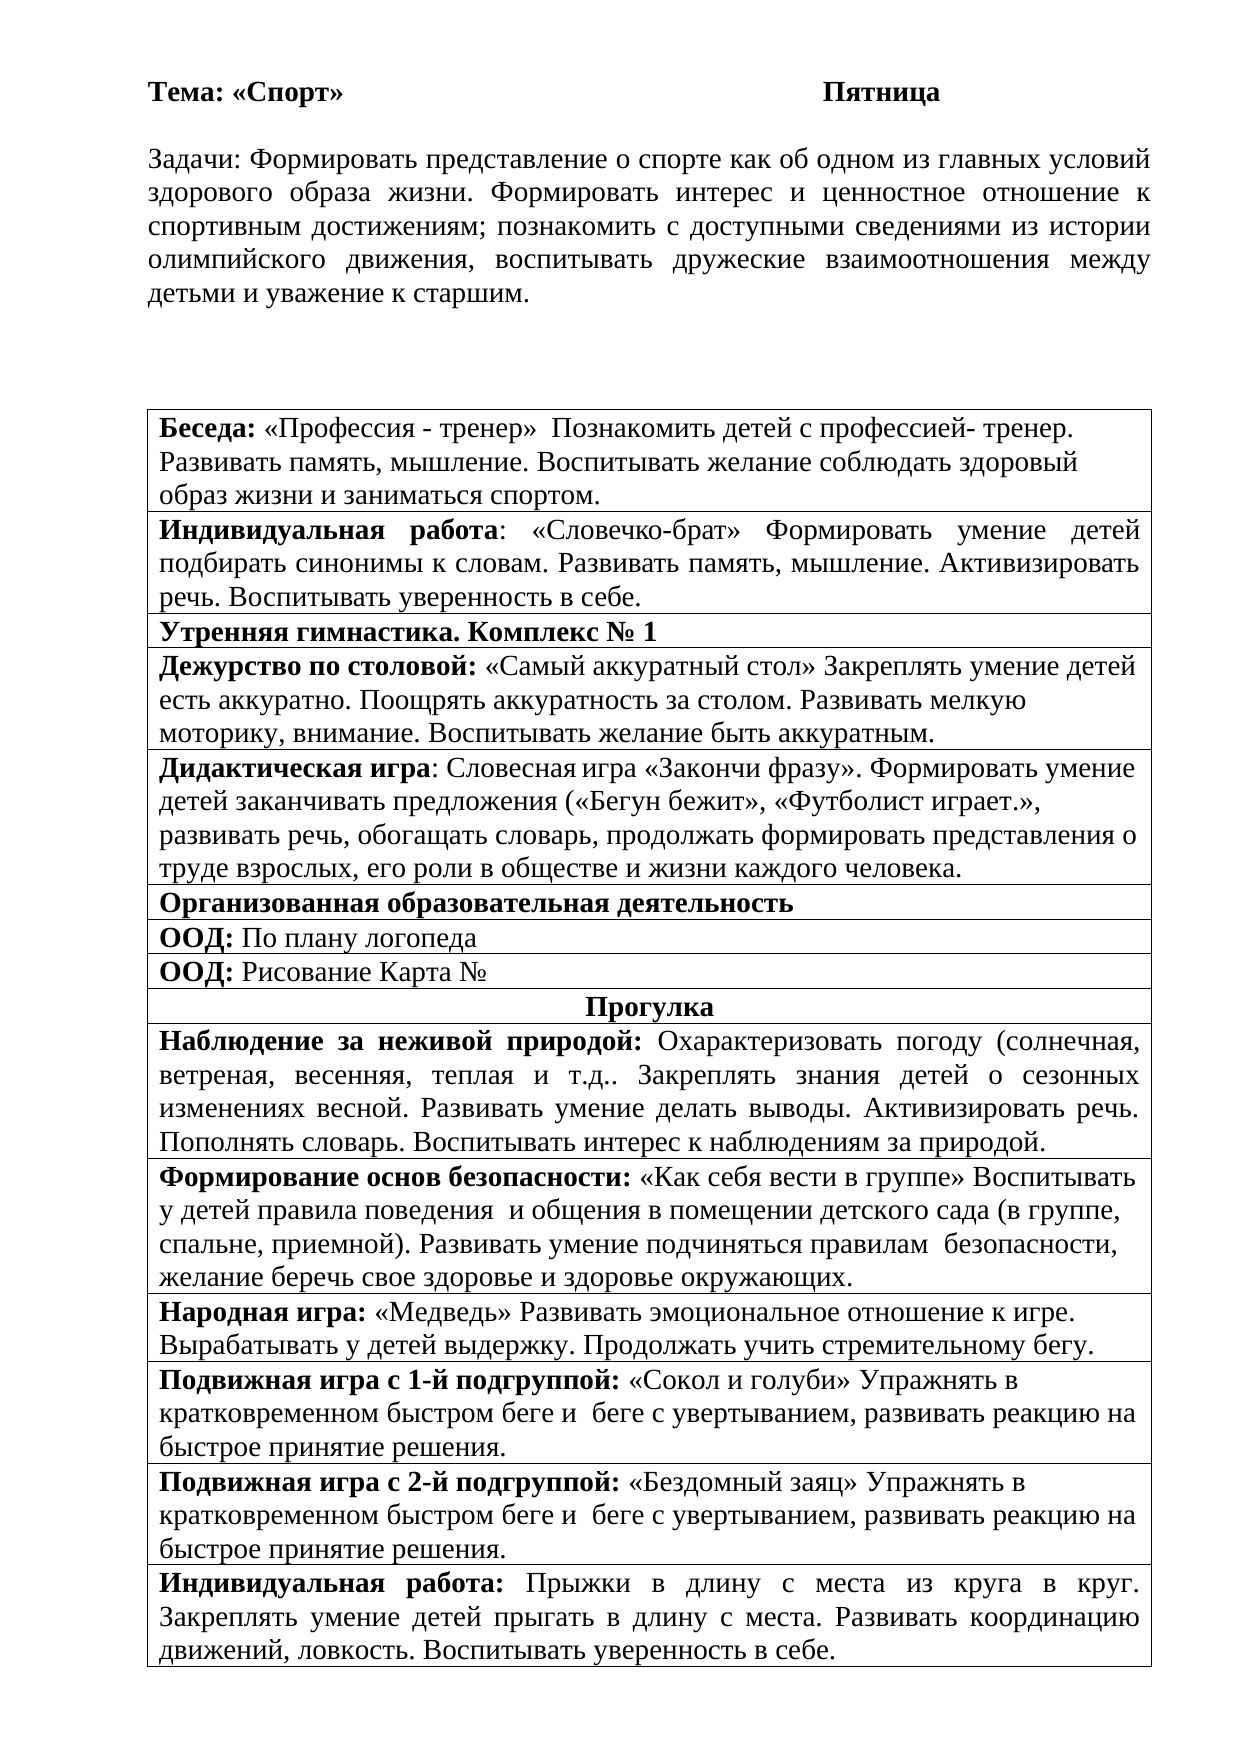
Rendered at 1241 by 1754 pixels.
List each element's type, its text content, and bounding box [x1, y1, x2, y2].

table_cell Индивидуальная работа: «Словечко-брат» Формировать умение детей подбирать синонимы к словам. Развивать память, мышление. Активизировать речь. Воспитывать уверенность в себе. [148, 512, 1151, 613]
text Тема: «Спорт» Пятница [148, 74, 1152, 107]
table_cell Организованная образовательная деятельность [148, 885, 1151, 919]
table_cell Дежурство по столовой: «Самый аккуратный стол» Закреплять умение детей есть аккуратно. Поощрять аккуратность за столом. Развивать мелкую моторику, внимание. Воспитывать желание быть аккуратным. [148, 648, 1151, 749]
text Задачи: Формировать представление о спорте как об одном из главных условий здорового образа жизни. Формировать интерес и ценностное отношение к спортивным достижениям; познакомить с доступными сведениями из истории олимпийского движения, воспитывать дружеские взаимоотношения между детьми и уважение к старшим. [148, 141, 1152, 309]
table_cell Дидактическая игра: Словесная игра «Закончи фразу». Формировать умение детей заканчивать предложения («Бегун бежит», «Футболист играет.», развивать речь, обогащать словарь, продолжать формировать представления о труде взрослых, его роли в обществе и жизни каждого человека. [148, 750, 1151, 884]
table_cell ООД: По плану логопеда [148, 920, 1151, 953]
table_cell ООД: Рисование Карта № [148, 954, 1151, 988]
table_header Беседа: «Профессия - тренер» Познакомить детей с профессией- тренер. Развивать память, мышление. Воспитывать желание соблюдать здоровый образ жизни и заниматься спортом. [148, 410, 1151, 511]
table_cell Народная игра: «Медведь» Развивать эмоциональное отношение к игре. Вырабатывать у детей выдержку. Продолжать учить стремительному бегу. [148, 1294, 1151, 1361]
table_cell Подвижная игра с 1-й подгруппой: «Сокол и голуби» Упражнять в кратковременном быстром беге и беге с увертыванием, развивать реакцию на быстрое принятие решения. [148, 1362, 1151, 1463]
table_cell Формирование основ безопасности: «Как себя вести в группе» Воспитывать у детей правила поведения и общения в помещении детского сада (в группе, спальне, приемной). Развивать умение подчиняться правилам безопасности, желание беречь свое здоровье и здоровье окружающих. [148, 1159, 1151, 1293]
table_cell Утренняя гимнастика. Комплекс № 1 [148, 614, 1151, 647]
table_cell Прогулка [148, 989, 1151, 1022]
table_cell Подвижная игра с 2-й подгруппой: «Бездомный заяц» Упражнять в кратковременном быстром беге и беге с увертыванием, развивать реакцию на быстрое принятие решения. [148, 1464, 1151, 1564]
table_cell Индивидуальная работа: Прыжки в длину с места из круга в круг. Закреплять умение детей прыгать в длину с места. Развивать координацию движений, ловкость. Воспитывать уверенность в себе. [148, 1565, 1151, 1666]
table_cell Наблюдение за неживой природой: Охарактеризовать погоду (солнечная, ветреная, весенняя, теплая и т.д.. Закреплять знания детей о сезонных изменениях весной. Развивать умение делать выводы. Активизировать речь. Пополнять словарь. Воспитывать интерес к наблюдениям за природой. [148, 1024, 1151, 1158]
